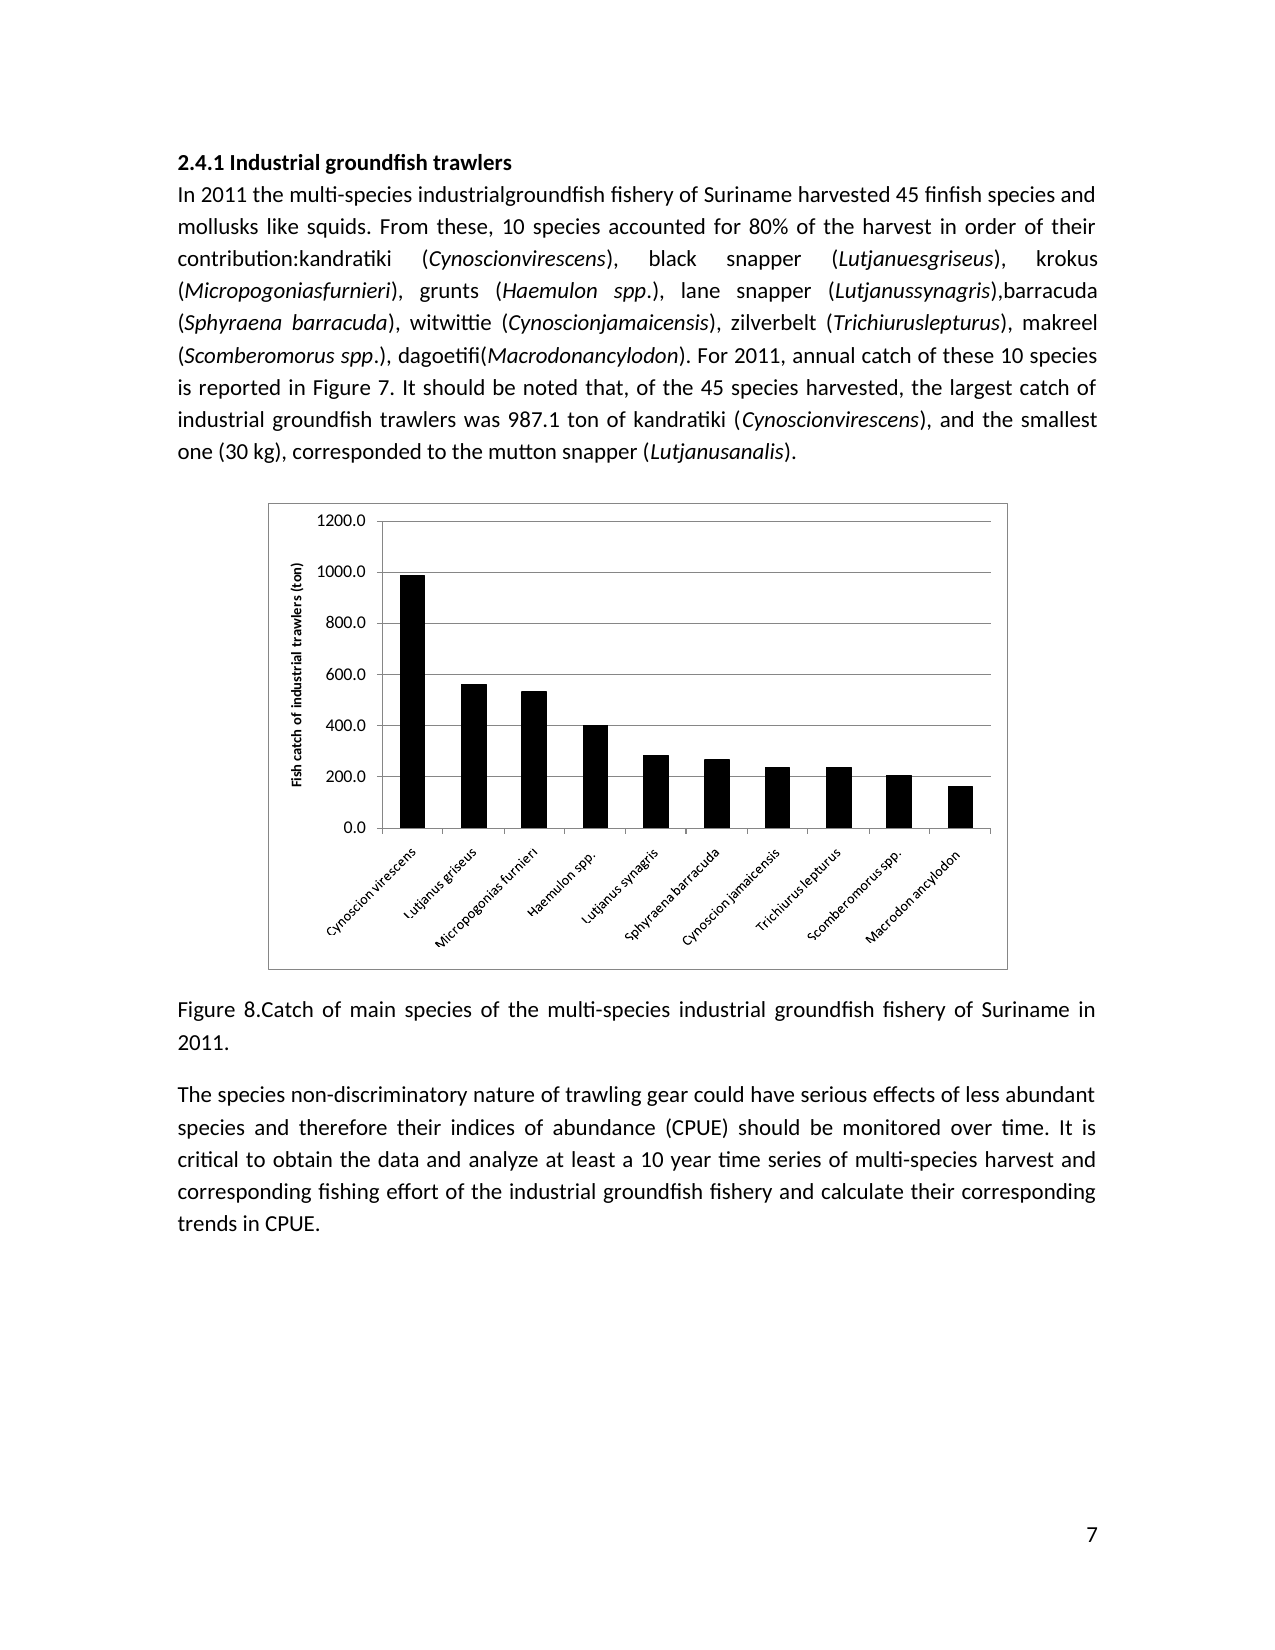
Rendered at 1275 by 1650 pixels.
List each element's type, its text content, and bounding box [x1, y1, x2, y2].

subtitle 2.4.1 Industrial groundfish trawlers [177, 148, 1098, 176]
text In 2011 the multi-species industrialgroundfish fishery of Suriname harvested 45 finfish species and mollusks like squids. From these, 10 species accounted for 80% of the harvest in order of their contribution:kandratiki (Cynoscionvirescens), black snapper (Lutjanuesgriseus), krokus (Micropogoniasfurnieri), grunts (Haemulon spp.), lane snapper (Lutjanussynagris),barracuda (Sphyraena barracuda), witwittie (Cynoscionjamaicensis), zilverbelt (Trichiuruslepturus), makreel (Scomberomorus spp.), dagoetifi(Macrodonancylodon). For 2011, annual catch of these 10 species is reported in Figure 7. It should be noted that, of the 45 species harvested, the largest catch of industrial groundfish trawlers was 987.1 ton of kandratiki (Cynoscionvirescens), and the smallest one (30 kg), corresponded to the mutton snapper (Lutjanusanalis). [177, 180, 1098, 465]
text The species non-discriminatory nature of trawling gear could have serious effects of less abundant species and therefore their indices of abundance (CPUE) should be monitored over time. It is critical to obtain the data and analyze at least a 10 year time series of multi-species harvest and corresponding fishing effort of the industrial groundfish fishery and calculate their corresponding trends in CPUE. [177, 1081, 1098, 1237]
